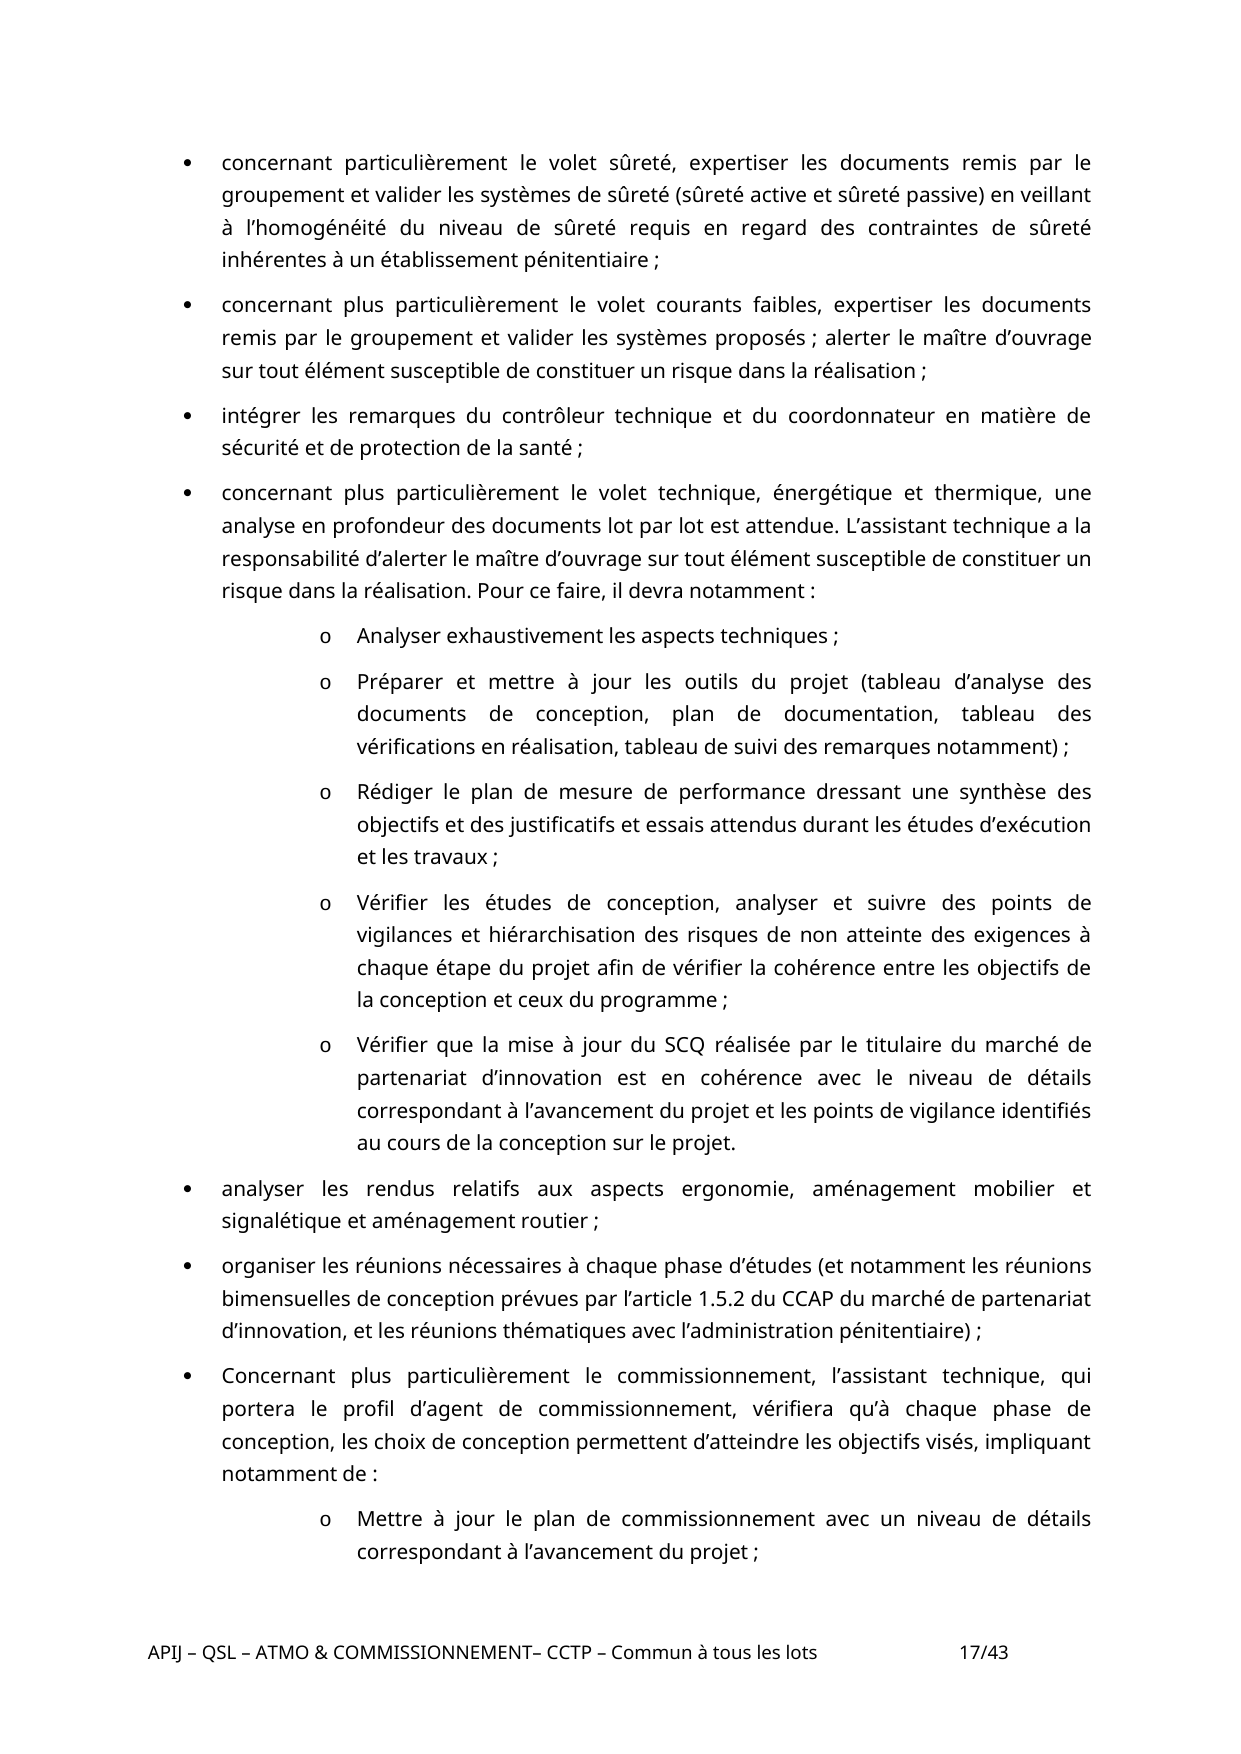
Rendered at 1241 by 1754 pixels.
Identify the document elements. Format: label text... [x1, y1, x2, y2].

text analyser les rendus relatifs aux aspects ergonomie, aménagement mobilier et signalétique et aménagement routier ; [184, 1174, 1093, 1235]
text concernant plus particulièrement le volet courants faibles, expertiser les documents remis par le groupement et valider les systèmes proposés ; alerter le maître d’ouvrage sur tout élément susceptible de constituer un risque dans la réalisation ; [184, 291, 1093, 384]
list Préparer et mettre à jour les outils du projet (tableau d’analyse des documents de conception, plan de documentation, tableau des vérifications en réalisation, tableau de suivi des remarques notamment) ; [319, 667, 1093, 761]
text intégrer les remarques du contrôleur technique et du coordonnateur en matière de sécurité et de protection de la santé ; [184, 401, 1093, 462]
list Analyser exhaustivement les aspects techniques ; [319, 621, 1093, 650]
text concernant particulièrement le volet sûreté, expertiser les documents remis par le groupement et valider les systèmes de sûreté (sûreté active et sûreté passive) en veillant à l’homogénéité du niveau de sûreté requis en regard des contraintes de sûreté inhérentes à un établissement pénitentiaire ; [184, 148, 1093, 274]
list Vérifier les études de conception, analyser et suivre des points de vigilances et hiérarchisation des risques de non atteinte des exigences à chaque étape du projet afin de vérifier la cohérence entre les objectifs de la conception et ceux du programme ; [319, 888, 1093, 1014]
text organiser les réunions nécessaires à chaque phase d’études (et notamment les réunions bimensuelles de conception prévues par l’article 1.5.2 du CCAP du marché de partenariat d’innovation, et les réunions thématiques avec l’administration pénitentiaire) ; [184, 1251, 1093, 1345]
list Mettre à jour le plan de commissionnement avec un niveau de détails correspondant à l’avancement du projet ; [319, 1504, 1093, 1566]
list Rédiger le plan de mesure de performance dressant une synthèse des objectifs et des justificatifs et essais attendus durant les études d’exécution et les travaux ; [319, 777, 1093, 871]
list Vérifier que la mise à jour du SCQ réalisée par le titulaire du marché de partenariat d’innovation est en cohérence avec le niveau de détails correspondant à l’avancement du projet et les points de vigilance identifiés au cours de la conception sur le projet. [319, 1031, 1093, 1157]
text concernant plus particulièrement le volet technique, énergétique et thermique, une analyse en profondeur des documents lot par lot est attendue. L’assistant technique a la responsabilité d’alerter le maître d’ouvrage sur tout élément susceptible de constituer un risque dans la réalisation. Pour ce faire, il devra notamment : [184, 478, 1093, 605]
text Concernant plus particulièrement le commissionnement, l’assistant technique, qui portera le profil d’agent de commissionnement, vérifiera qu’à chaque phase de conception, les choix de conception permettent d’atteindre les objectifs visés, impliquant notamment de : [184, 1362, 1093, 1488]
